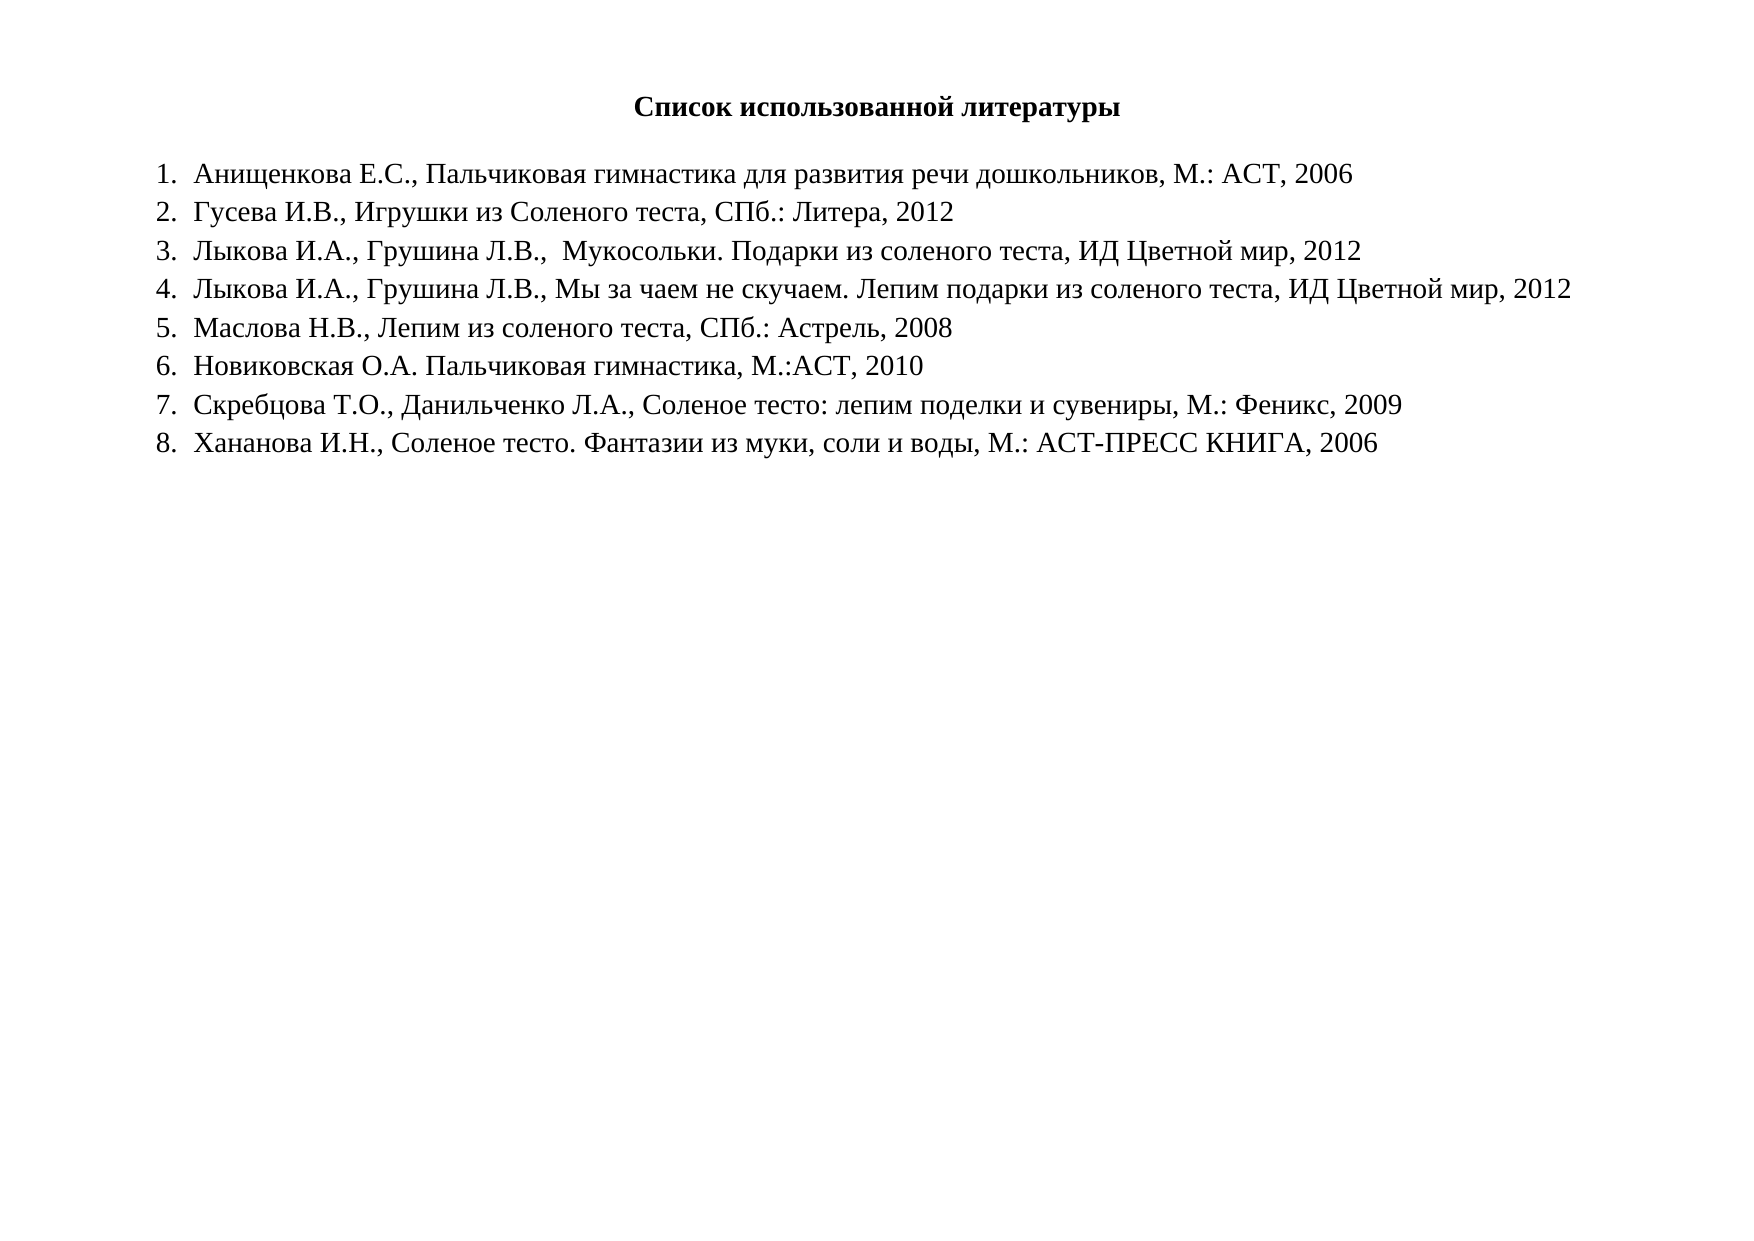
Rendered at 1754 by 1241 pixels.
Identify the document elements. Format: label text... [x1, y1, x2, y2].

list Анищенкова Е.С., Пальчиковая гимнастика для развития речи дошкольников, М.: АСТ, 2006 [156, 156, 1636, 189]
list Лыкова И.А., Грушина Л.В., Мы за чаем не скучаем. Лепим подарки из соленого теста, ИД Цветной мир, 2012 [156, 271, 1636, 305]
list Гусева И.В., Игрушки из Соленого теста, СПб.: Литера, 2012 [156, 194, 1636, 228]
text Список использованной литературы [118, 89, 1636, 122]
list Лыкова И.А., Грушина Л.В., Мукосольки. Подарки из соленого теста, ИД Цветной мир, 2012 [156, 233, 1636, 266]
list Новиковская О.А. Пальчиковая гимнастика, М.:АСТ, 2010 [156, 348, 1636, 382]
list Хананова И.Н., Соленое тесто. Фантазии из муки, соли и воды, М.: АСТ-ПРЕСС КНИГА, 2006 [156, 426, 1636, 459]
list Маслова Н.В., Лепим из соленого теста, СПб.: Астрель, 2008 [156, 310, 1636, 343]
list Скребцова Т.О., Данильченко Л.А., Соленое тесто: лепим поделки и сувениры, М.: Феникс, 2009 [156, 387, 1636, 421]
